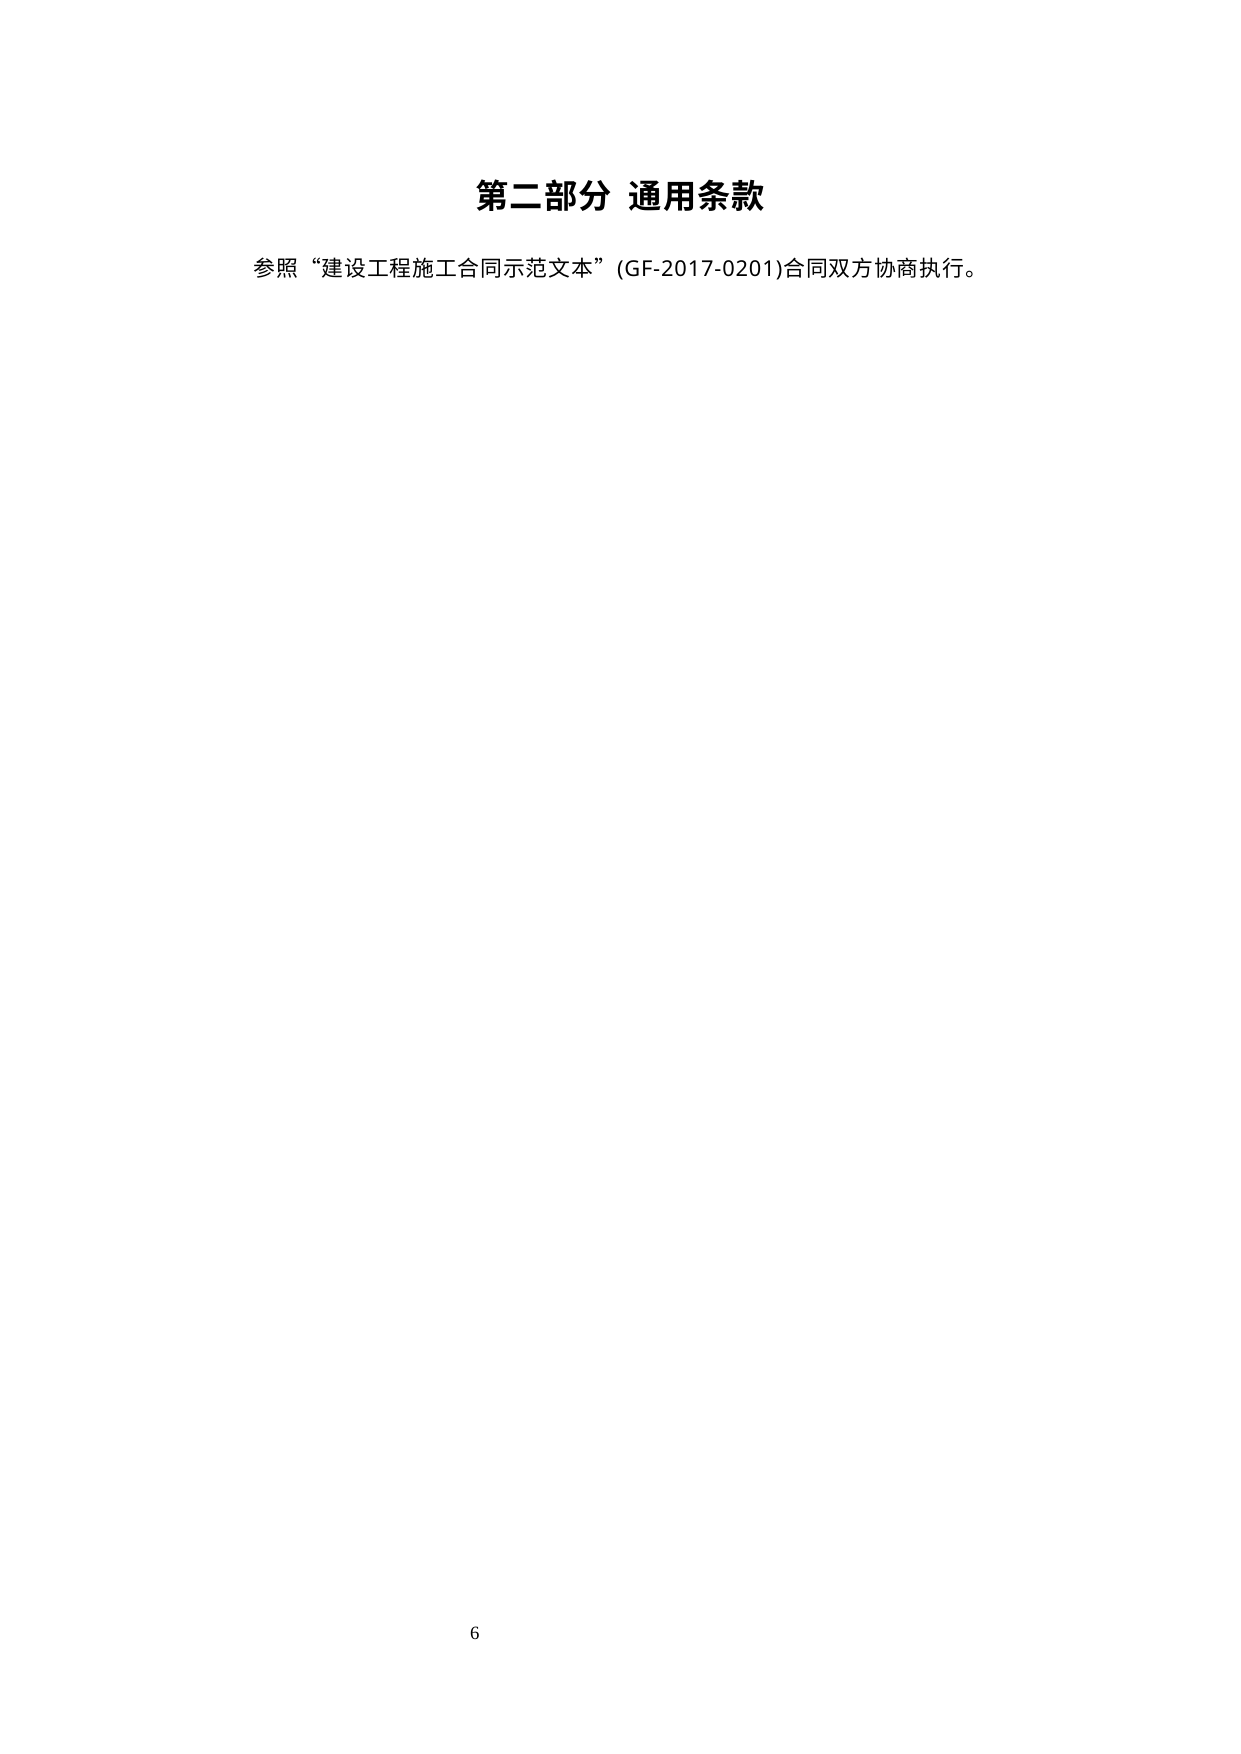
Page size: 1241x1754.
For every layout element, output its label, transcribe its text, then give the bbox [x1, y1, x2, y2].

text 参照“建设工程施工合同示范文本”(GF-2017-0201)合同双方协商执行。 [148, 251, 1093, 283]
text 第二部分 通用条款 [148, 162, 1093, 227]
